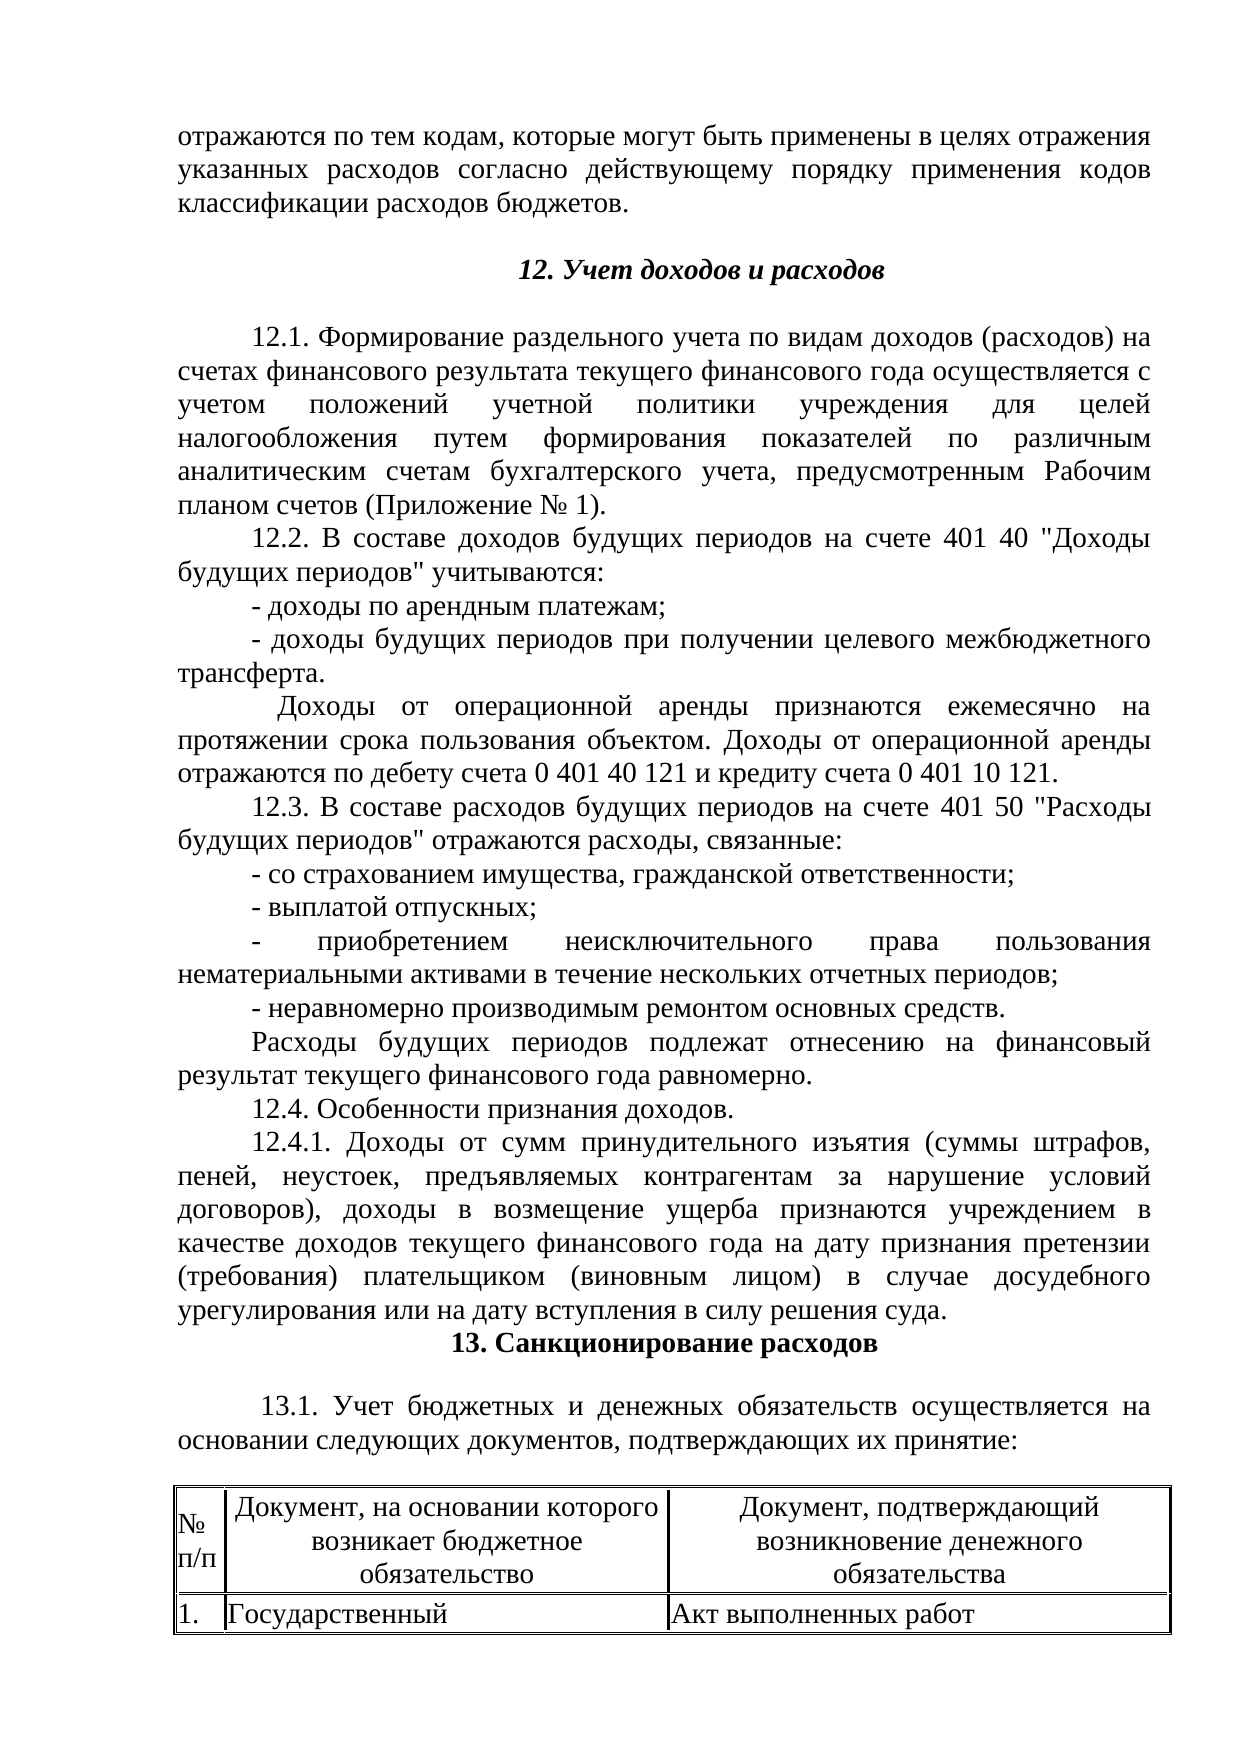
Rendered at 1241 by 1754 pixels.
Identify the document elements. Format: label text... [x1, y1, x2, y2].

text 12.4. Особенности признания доходов. [177, 1091, 1152, 1124]
text 13. Санкционирование расходов [177, 1326, 1152, 1359]
text 12.1. Формирование раздельного учета по видам доходов (расходов) на счетах финансового результата текущего финансового года осуществляется с учетом положений учетной политики учреждения для целей налогообложения путем формирования показателей по различным аналитическим счетам бухгалтерского учета, предусмотренным Рабочим планом счетов (Приложение № 1). [177, 319, 1152, 521]
table_cell 1. [175, 1592, 225, 1631]
table_header Документ, на основании которого возникает бюджетное обязательство [225, 1488, 668, 1592]
subtitle 12. Учет доходов и расходов [177, 252, 1152, 286]
text Расходы будущих периодов подлежат отнесению на финансовый результат текущего финансового года равномерно. [177, 1024, 1152, 1091]
table_header № п/п [177, 1486, 225, 1592]
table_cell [225, 1595, 668, 1631]
text 12.2. В составе доходов будущих периодов на счете 401 40 "Доходы будущих периодов" учитываются: [177, 521, 1152, 588]
text 13.1. Учет бюджетных и денежных обязательств осуществляется на основании следующих документов, подтверждающих их принятие: [177, 1388, 1152, 1455]
table_header Документ, подтверждающий возникновение денежного обязательства [668, 1488, 1169, 1592]
text 12.3. В составе расходов будущих периодов на счете 401 50 "Расходы будущих периодов" отражаются расходы, связанные: [177, 789, 1152, 856]
text 12.4.1. Доходы от сумм принудительного изъятия (суммы штрафов, пеней, неустоек, предъявляемых контрагентам за нарушение условий договоров), доходы в возмещение ущерба признаются учреждением в качестве доходов текущего финансового года на дату признания претензии (требования) плательщиком (виновным лицом) в случае досудебного урегулирования или на дату вступления в силу решения суда. [177, 1124, 1152, 1326]
text - приобретением неисключительного права пользования нематериальными активами в течение нескольких отчетных периодов; [177, 923, 1152, 990]
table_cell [668, 1592, 1171, 1631]
text - доходы по арендным платежам; [177, 588, 1152, 621]
text - доходы будущих периодов при получении целевого межбюджетного трансферта. [177, 621, 1152, 688]
text - выплатой отпускных; [177, 889, 1152, 923]
text - неравномерно производимым ремонтом основных средств. [177, 990, 1152, 1024]
text Доходы от операционной аренды признаются ежемесячно на протяжении срока пользования объектом. Доходы от операционной аренды отражаются по дебету счета 0 401 40 121 и кредиту счета 0 401 10 121. [177, 688, 1152, 789]
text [177, 118, 1152, 219]
text - со страхованием имущества, гражданской ответственности; [177, 856, 1152, 889]
